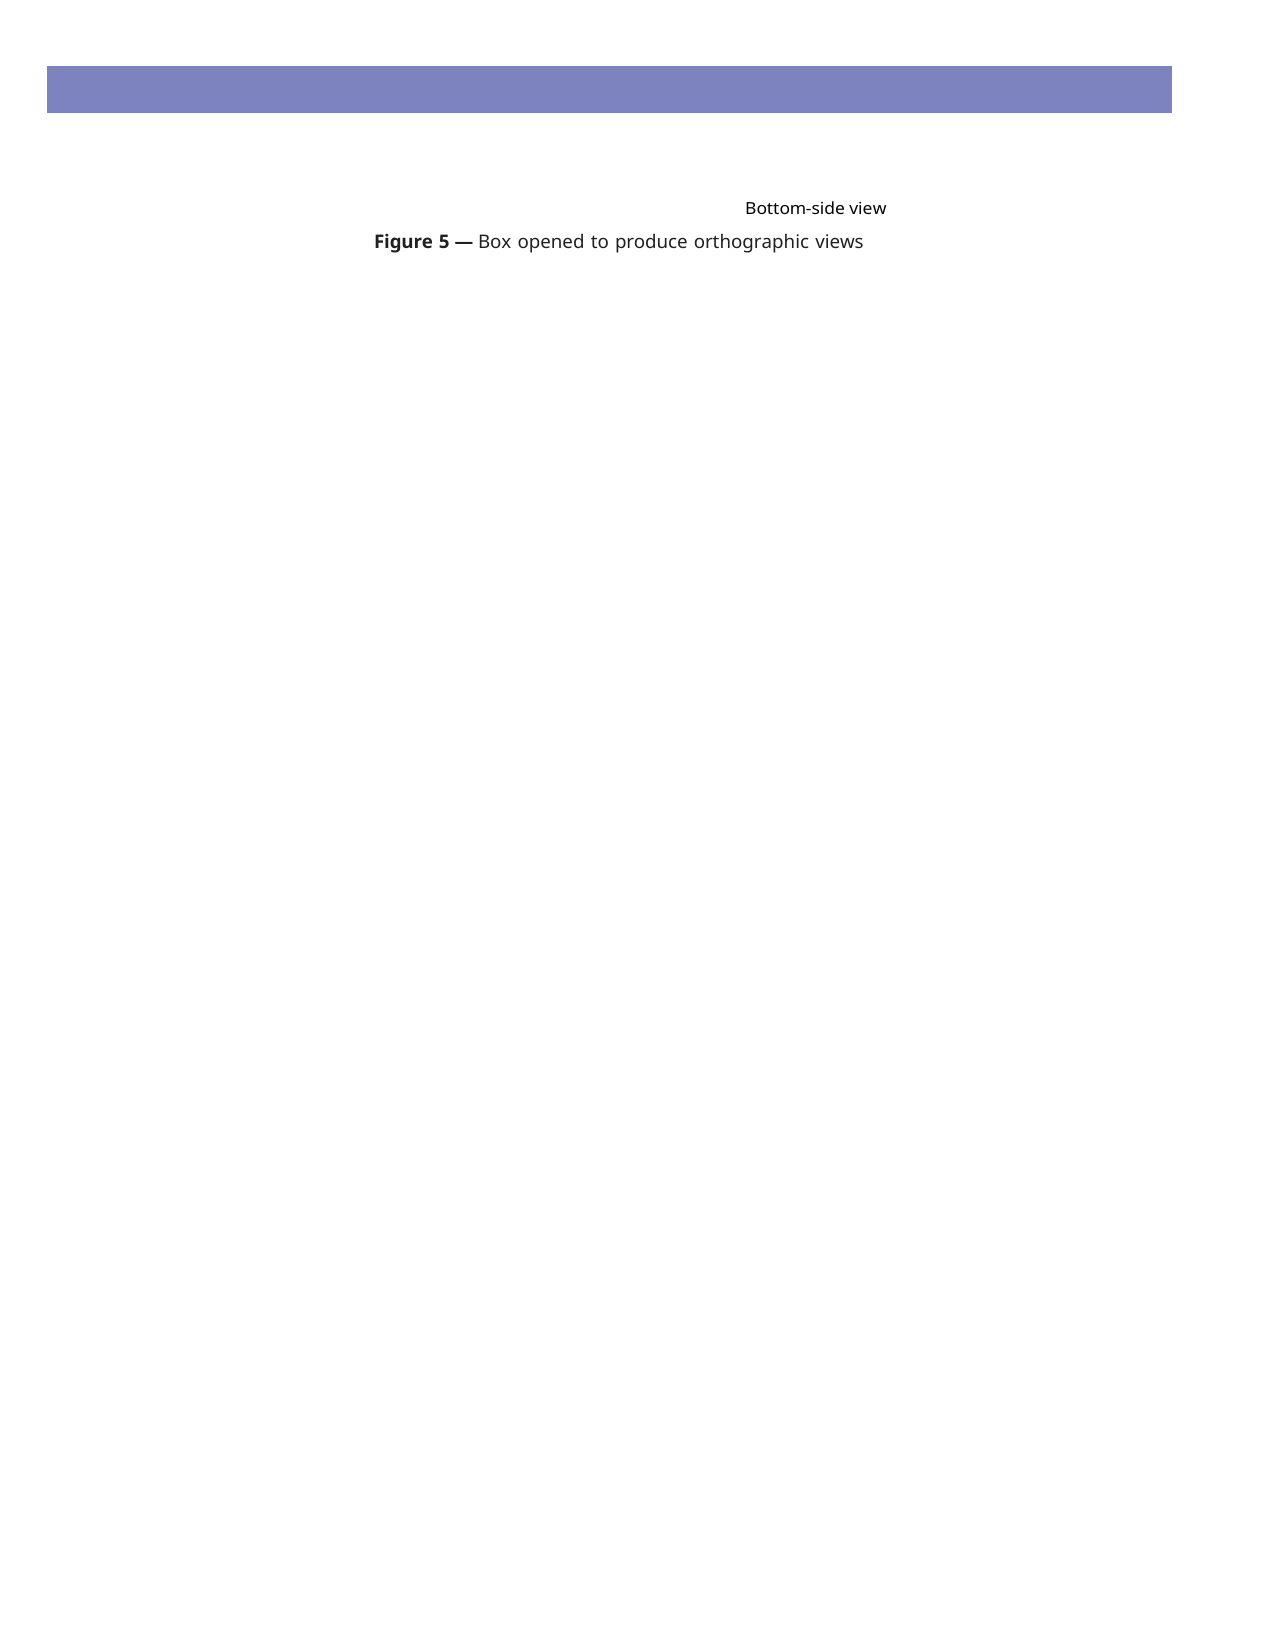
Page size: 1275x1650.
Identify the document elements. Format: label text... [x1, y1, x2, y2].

text Figure 5 — Box opened to produce orthographic views [374, 228, 1239, 254]
text Bottom-side view [745, 197, 1239, 219]
